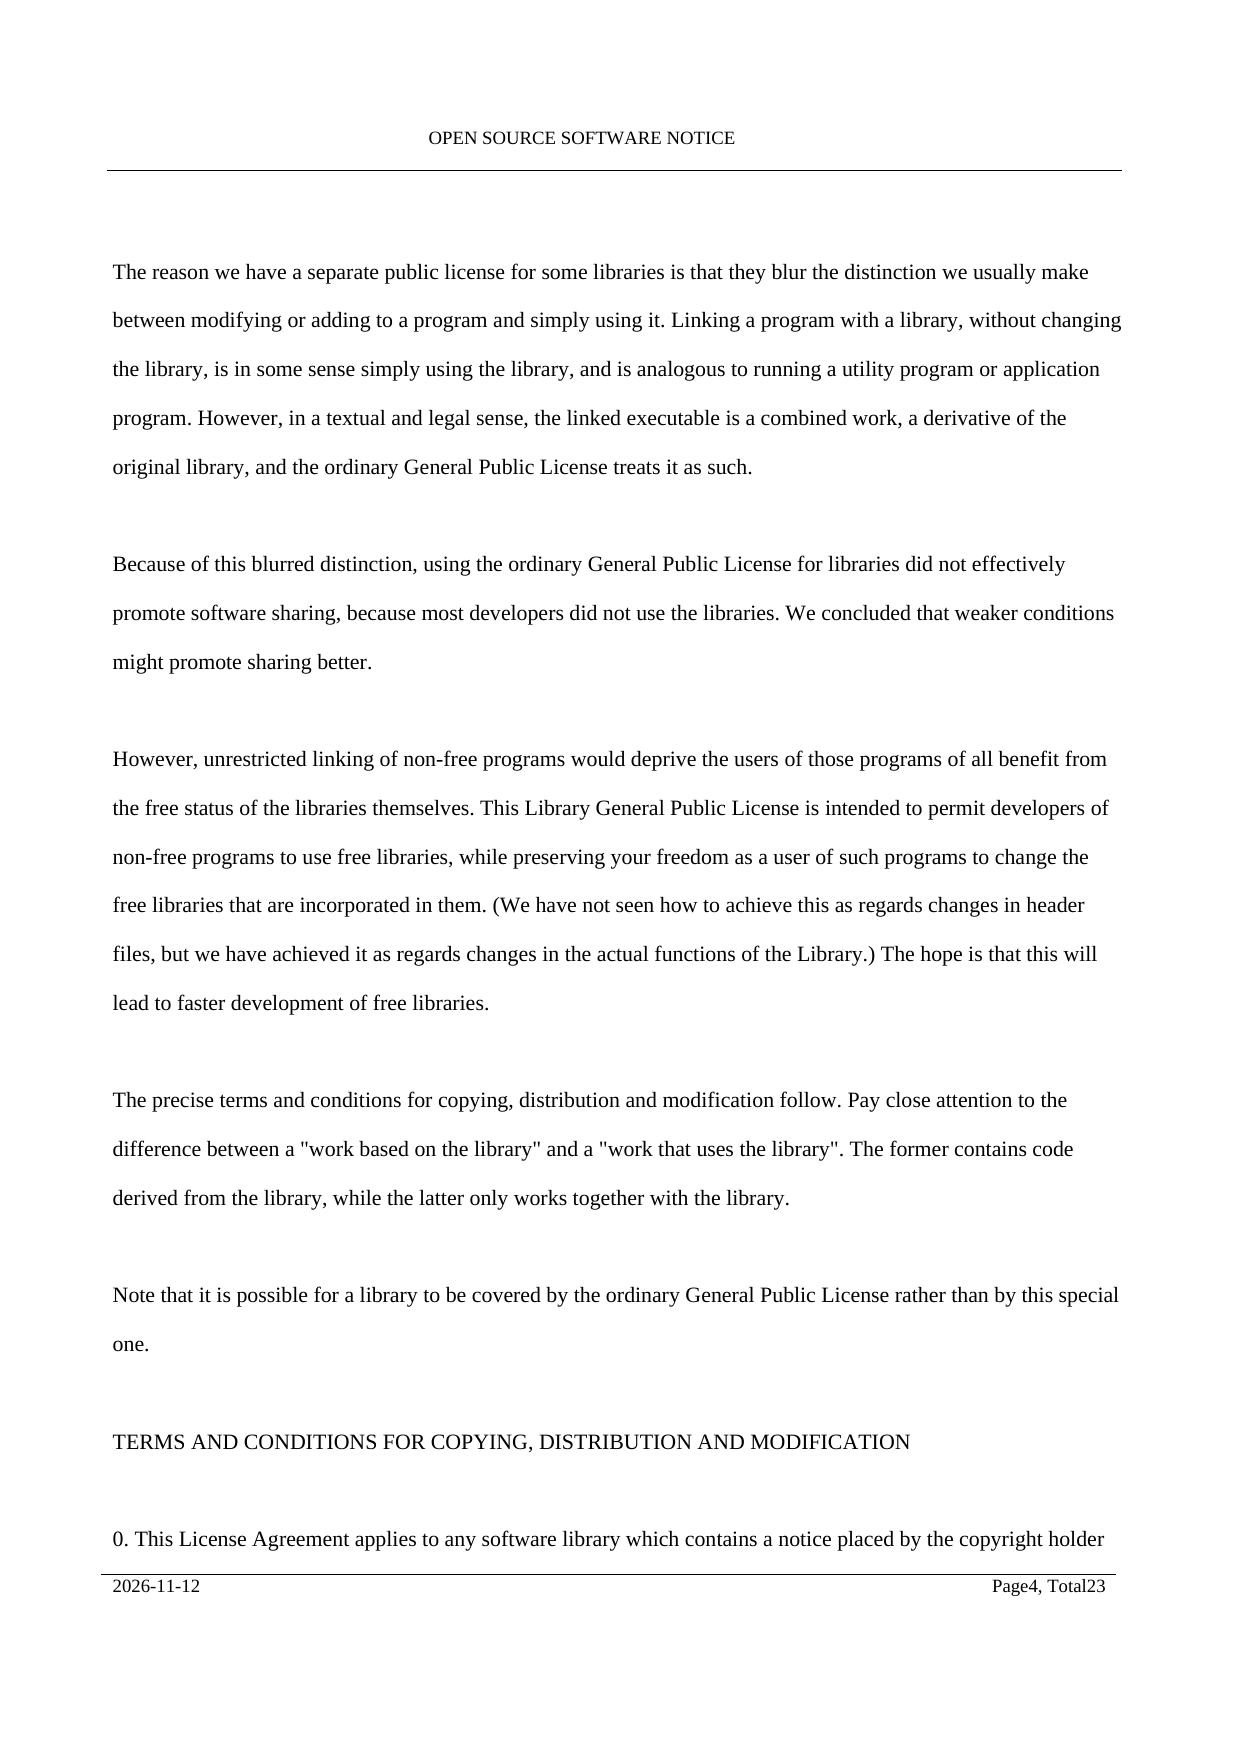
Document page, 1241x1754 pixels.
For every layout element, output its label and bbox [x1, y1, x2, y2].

text [112, 206, 1128, 1555]
